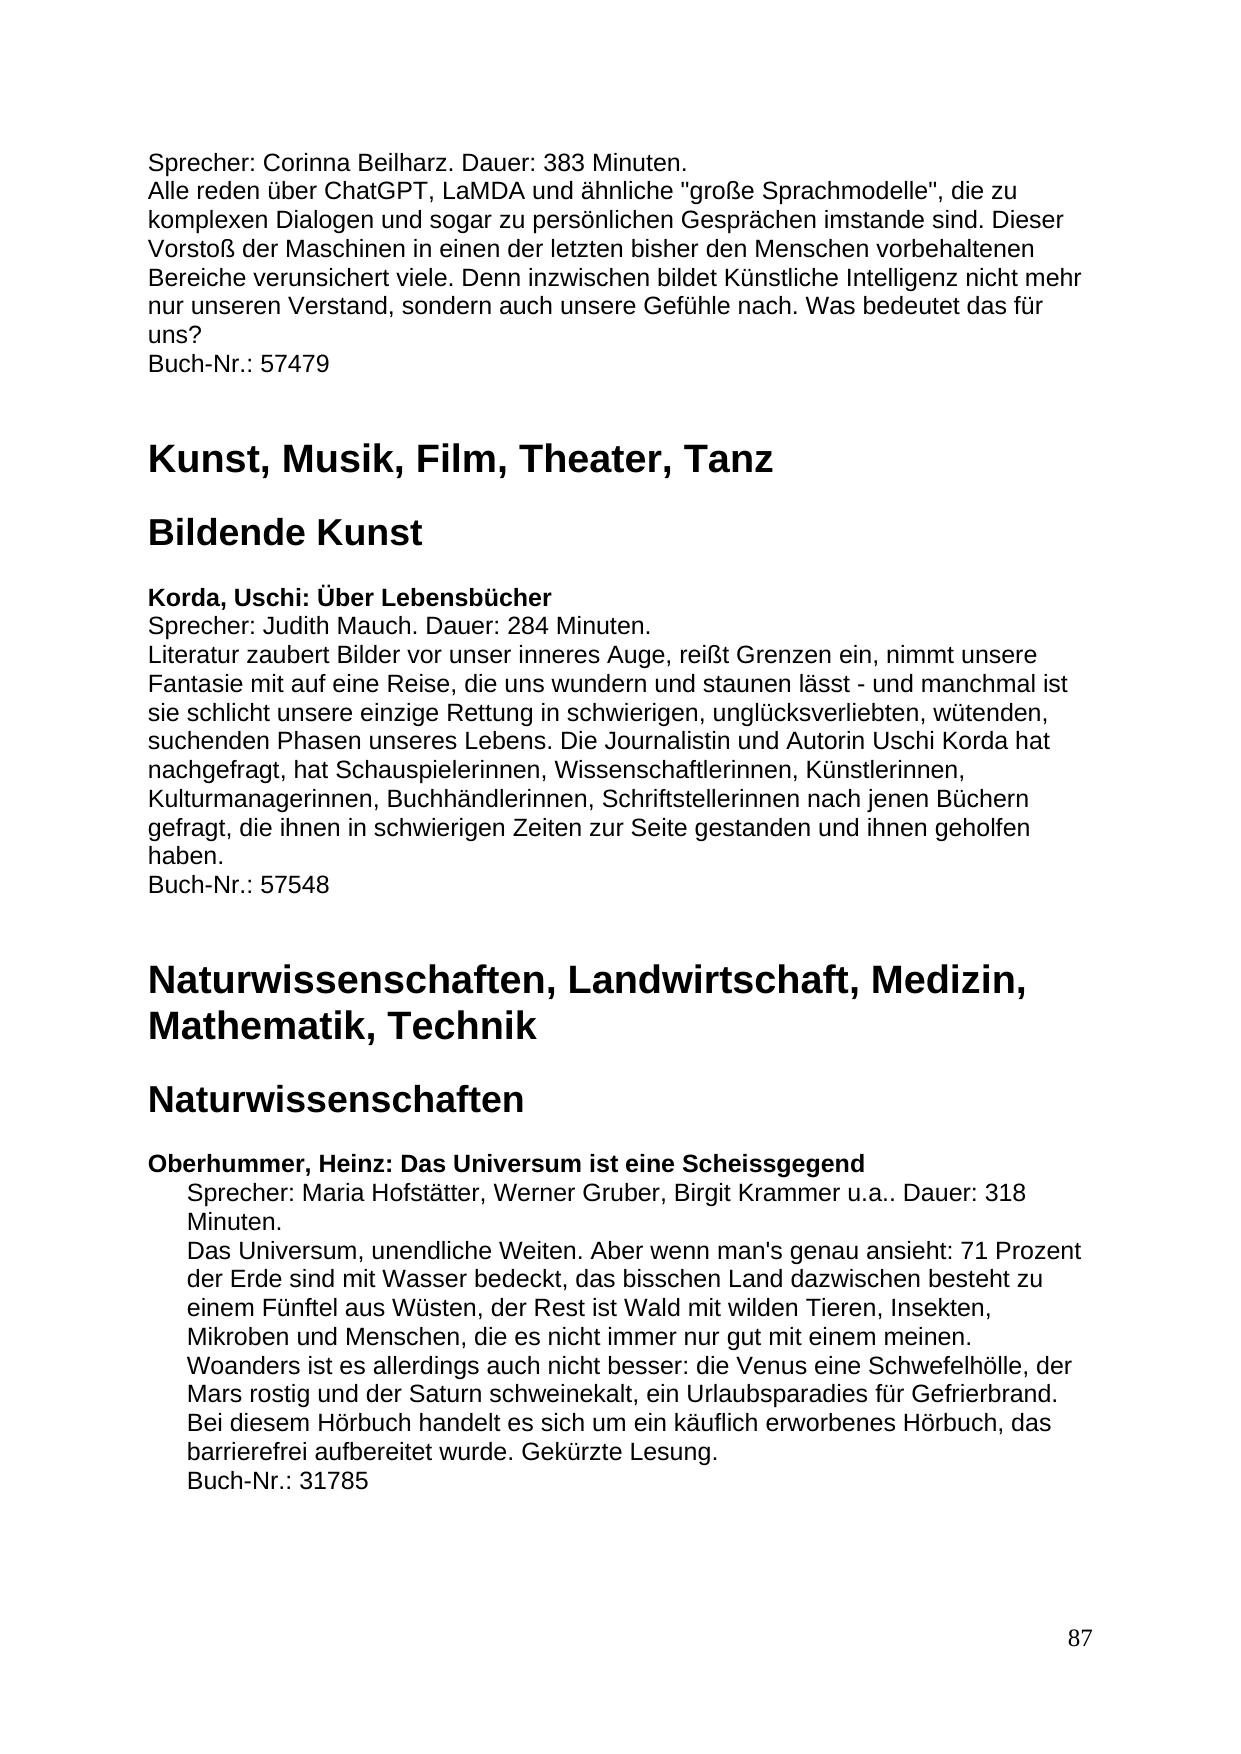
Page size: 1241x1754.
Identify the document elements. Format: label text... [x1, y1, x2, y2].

text Sprecher: Judith Mauch. Dauer: 284 Minuten. Literatur zaubert Bilder vor unser inneres Auge, reißt Grenzen ein, nimmt unsere Fantasie mit auf eine Reise, die uns wundern und staunen lässt - und manchmal ist sie schlicht unsere einzige Rettung in schwierigen, unglücksverliebten, wütenden, suchenden Phasen unseres Lebens. Die Journalistin und Autorin Uschi Korda hat nachgefragt, hat Schauspielerinnen, Wissenschaftlerinnen, Künstlerinnen, Kulturmanagerinnen, Buchhändlerinnen, Schriftstellerinnen nach jenen Büchern gefragt, die ihnen in schwierigen Zeiten zur Seite gestanden und ihnen geholfen haben. Buch-Nr.: 57548 [148, 611, 1093, 899]
subtitle Naturwissenschaften [148, 1077, 1093, 1120]
subtitle Bildende Kunst [148, 510, 1093, 553]
text Korda, Uschi: Über Lebensbücher [148, 583, 1093, 611]
subtitle Kunst, Musik, Film, Theater, Tanz [148, 436, 1093, 481]
text Oberhummer, Heinz: Das Universum ist eine Scheissgegend [148, 1149, 1093, 1178]
text Sprecher: Maria Hofstätter, Werner Gruber, Birgit Krammer u.a.. Dauer: 318 Minuten. Das Universum, unendliche Weiten. Aber wenn man's genau ansieht: 71 Prozent der Erde sind mit Wasser bedeckt, das bisschen Land dazwischen besteht zu einem Fünftel aus Wüsten, der Rest ist Wald mit wilden Tieren, Insekten, Mikroben und Menschen, die es nicht immer nur gut mit einem meinen. Woanders ist es allerdings auch nicht besser: die Venus eine Schwefelhölle, der Mars rostig und der Saturn schweinekalt, ein Urlaubsparadies für Gefrierbrand. Bei diesem Hörbuch handelt es sich um ein käuflich erworbenes Hörbuch, das barrierefrei aufbereitet wurde. Gekürzte Lesung. Buch-Nr.: 31785 [187, 1178, 1093, 1494]
text Sprecher: Corinna Beilharz. Dauer: 383 Minuten. Alle reden über ChatGPT, LaMDA und ähnliche "große Sprachmodelle", die zu komplexen Dialogen und sogar zu persönlichen Gesprächen imstande sind. Dieser Vorstoß der Maschinen in einen der letzten bisher den Menschen vorbehaltenen Bereiche verunsichert viele. Denn inzwischen bildet Künstliche Intelligenz nicht mehr nur unseren Verstand, sondern auch unsere Gefühle nach. Was bedeutet das für uns? Buch-Nr.: 57479 [148, 148, 1093, 378]
subtitle Naturwissenschaften, Landwirtschaft, Medizin, Mathematik, Technik [148, 957, 1093, 1048]
